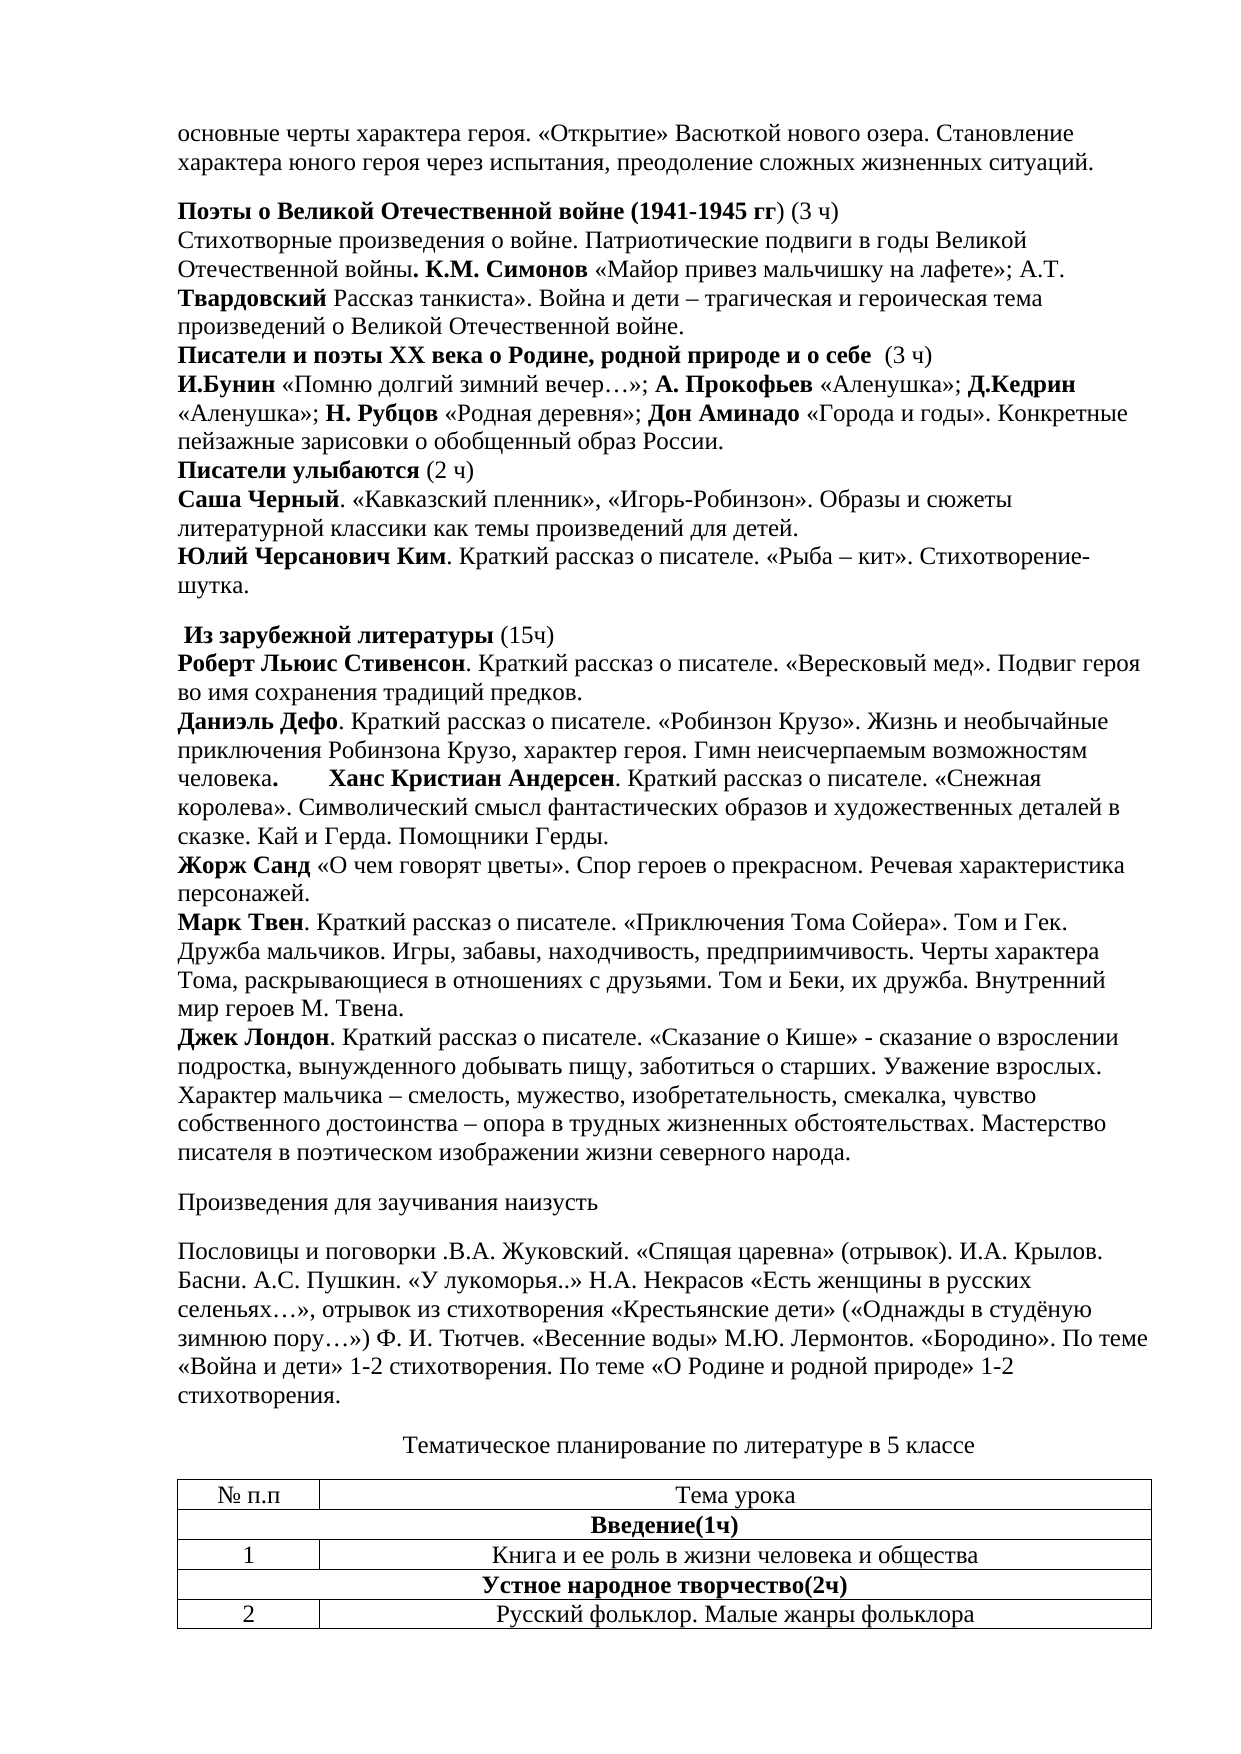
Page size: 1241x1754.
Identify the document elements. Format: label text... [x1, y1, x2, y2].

text Тематическое планирование по литературе в 5 классе [177, 1430, 1152, 1458]
table_cell 2 [178, 1600, 319, 1628]
table_cell 1 [178, 1540, 319, 1569]
table_cell Устное народное творчество(2ч) [178, 1570, 1151, 1598]
text Пословицы и поговорки .В.А. Жуковский. «Спящая царевна» (отрывок). И.А. Крылов. Басни. А.С. Пушкин. «У лукоморья..» Н.А. Некрасов «Есть женщины в русских селеньях…», отрывок из стихотворения «Крестьянские дети» («Однажды в студёную зимнюю пору…») Ф. И. Тютчев. «Весенние воды» М.Ю. Лермонтов. «Бородино». По теме «Война и дети» 1-2 стихотворения. По теме «О Родине и родной природе» 1-2 стихотворения. [177, 1236, 1152, 1409]
table_cell Русский фольклор. Малые жанры фольклора [320, 1600, 1151, 1628]
table_header № п.п [178, 1480, 319, 1509]
table_cell Введение(1ч) [178, 1510, 1151, 1539]
text Поэты о Великой Отечественной войне (1941-1945 гг) (3 ч) Стихотворные произведения о войне. Патриотические подвиги в годы Великой Отечественной войны. К.М. Симонов «Майор привез мальчишку на лафете»; А.Т. Твардовский Рассказ танкиста». Война и дети – трагическая и героическая тема произведений о Великой Отечественной войне. Писатели и поэты ХХ века о Родине, родной природе и о себе (3 ч) И.Бунин «Помню долгий зимний вечер…»; А. Прокофьев «Аленушка»; Д.Кедрин «Аленушка»; Н. Рубцов «Родная деревня»; Дон Аминадо «Города и годы». Конкретные пейзажные зарисовки о обобщенный образ России. Писатели улыбаются (2 ч) Саша Черный. «Кавказский пленник», «Игорь-Робинзон». Образы и сюжеты литературной классики как темы произведений для детей. Юлий Черсанович Ким. Краткий рассказ о писателе. «Рыба – кит». Стихотворение-шутка. [177, 196, 1152, 599]
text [177, 118, 1152, 176]
table_header Тема урока [320, 1480, 1151, 1509]
table_cell Книга и ее роль в жизни человека и общества [320, 1540, 1151, 1569]
text Произведения для заучивания наизусть [177, 1187, 1152, 1216]
text Из зарубежной литературы (15ч) Роберт Льюис Стивенсон. Краткий рассказ о писателе. «Вересковый мед». Подвиг героя во имя сохранения традиций предков. Даниэль Дефо. Краткий рассказ о писателе. «Робинзон Крузо». Жизнь и необычайные приключения Робинзона Крузо, характер героя. Гимн неисчерпаемым возможностям человека. Ханс Кристиан Андерсен. Краткий рассказ о писателе. «Снежная королева». Символический смысл фантастических образов и художественных деталей в сказке. Кай и Герда. Помощники Герды. Жорж Санд «О чем говорят цветы». Спор героев о прекрасном. Речевая характеристика персонажей. Марк Твен. Краткий рассказ о писателе. «Приключения Тома Сойера». Том и Гек. Дружба мальчиков. Игры, забавы, находчивость, предприимчивость. Черты характера Тома, раскрывающиеся в отношениях с друзьями. Том и Беки, их дружба. Внутренний мир героев М. Твена. Джек Лондон. Краткий рассказ о писателе. «Сказание о Кише» - сказание о взрослении подростка, вынужденного добывать пищу, заботиться о старших. Уважение взрослых. Характер мальчика – смелость, мужество, изобретательность, смекалка, чувство собственного достоинства – опора в трудных жизненных обстоятельствах. Мастерство писателя в поэтическом изображении жизни северного народа. [177, 620, 1152, 1166]
